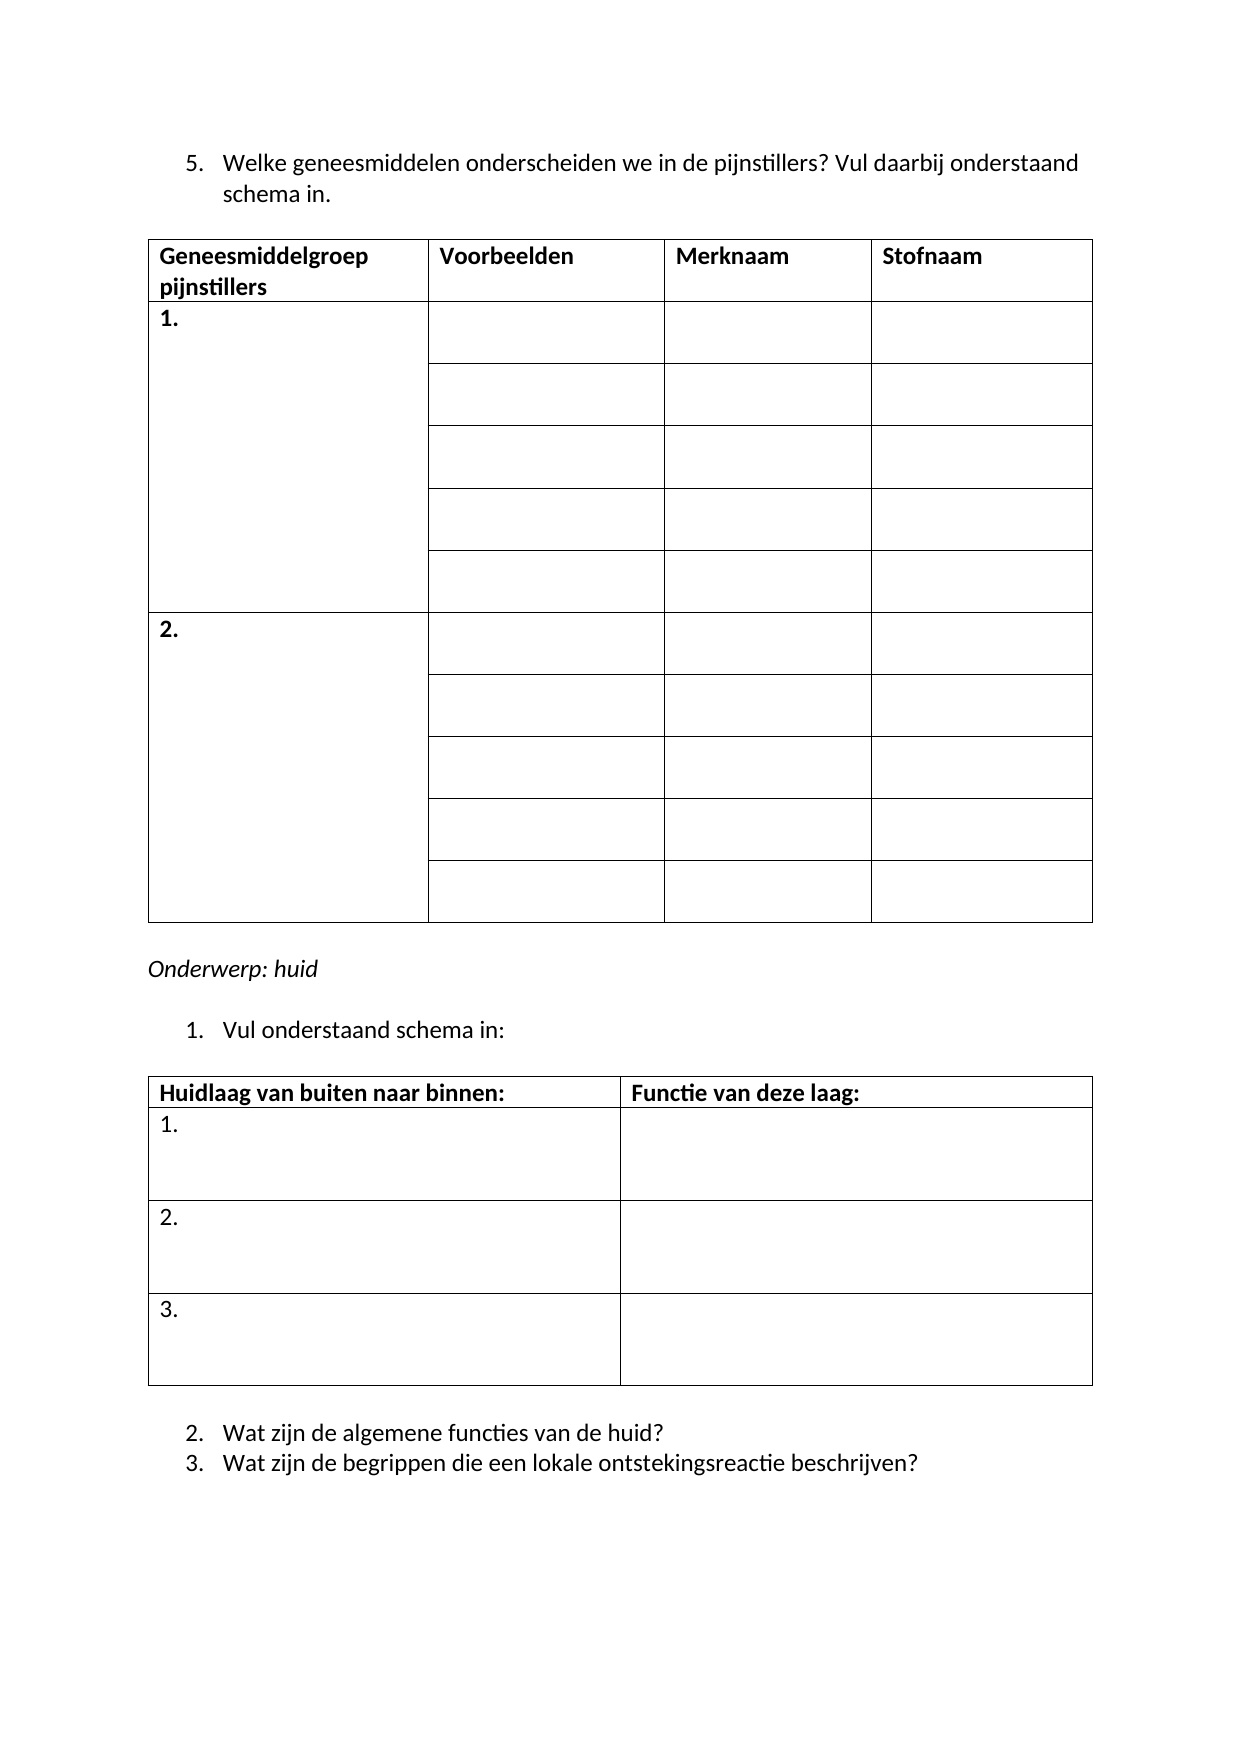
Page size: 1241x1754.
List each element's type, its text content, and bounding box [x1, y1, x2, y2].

table_cell [872, 861, 1092, 922]
table_cell [665, 551, 871, 612]
table_cell [429, 613, 664, 674]
table_cell [872, 799, 1092, 860]
table_header Merknaam [665, 240, 871, 301]
table_cell [429, 426, 664, 487]
table_cell [621, 1294, 1092, 1385]
table_header Huidlaag van buiten naar binnen: [149, 1077, 620, 1107]
table_cell [429, 551, 664, 612]
table_cell [665, 861, 871, 922]
table_cell [872, 613, 1092, 674]
table_cell [665, 302, 871, 363]
table_cell [872, 489, 1092, 549]
table_cell [429, 799, 664, 860]
table_cell [665, 426, 871, 487]
table_cell [429, 675, 664, 736]
table_cell [429, 302, 664, 363]
list Wat zijn de begrippen die een lokale ontstekingsreactie beschrijven? [185, 1447, 1093, 1478]
table_cell 1. [149, 1108, 620, 1200]
text Onderwerp: huid [148, 954, 1093, 984]
table_cell [872, 737, 1092, 798]
table_header Functie van deze laag: [621, 1077, 1092, 1107]
table_cell 2. [149, 613, 428, 922]
table_cell [429, 364, 664, 425]
table_cell [429, 861, 664, 922]
table_cell [429, 489, 664, 549]
table_cell [872, 302, 1092, 363]
table_header Voorbeelden [429, 240, 664, 301]
table_cell [665, 489, 871, 549]
table_cell [621, 1201, 1092, 1292]
table_cell [621, 1108, 1092, 1200]
table_cell [665, 799, 871, 860]
table_header Geneesmiddelgroep pijnstillers [149, 240, 428, 301]
table_cell [872, 675, 1092, 736]
list Wat zijn de algemene functies van de huid? [185, 1417, 1093, 1447]
list Vul onderstaand schema in: [185, 1015, 1093, 1045]
table_cell [665, 675, 871, 736]
table_cell [665, 613, 871, 674]
table_cell 2. [149, 1201, 620, 1292]
table_cell [665, 364, 871, 425]
list Welke geneesmiddelen onderscheiden we in de pijnstillers? Vul daarbij onderstaand schema in. [185, 148, 1093, 209]
table_cell [872, 364, 1092, 425]
table_cell [429, 737, 664, 798]
table_cell [665, 737, 871, 798]
table_cell 1. [149, 302, 428, 612]
table_header Stofnaam [872, 240, 1092, 301]
table_cell 3. [149, 1294, 620, 1385]
table_cell [872, 551, 1092, 612]
table_cell [872, 426, 1092, 487]
